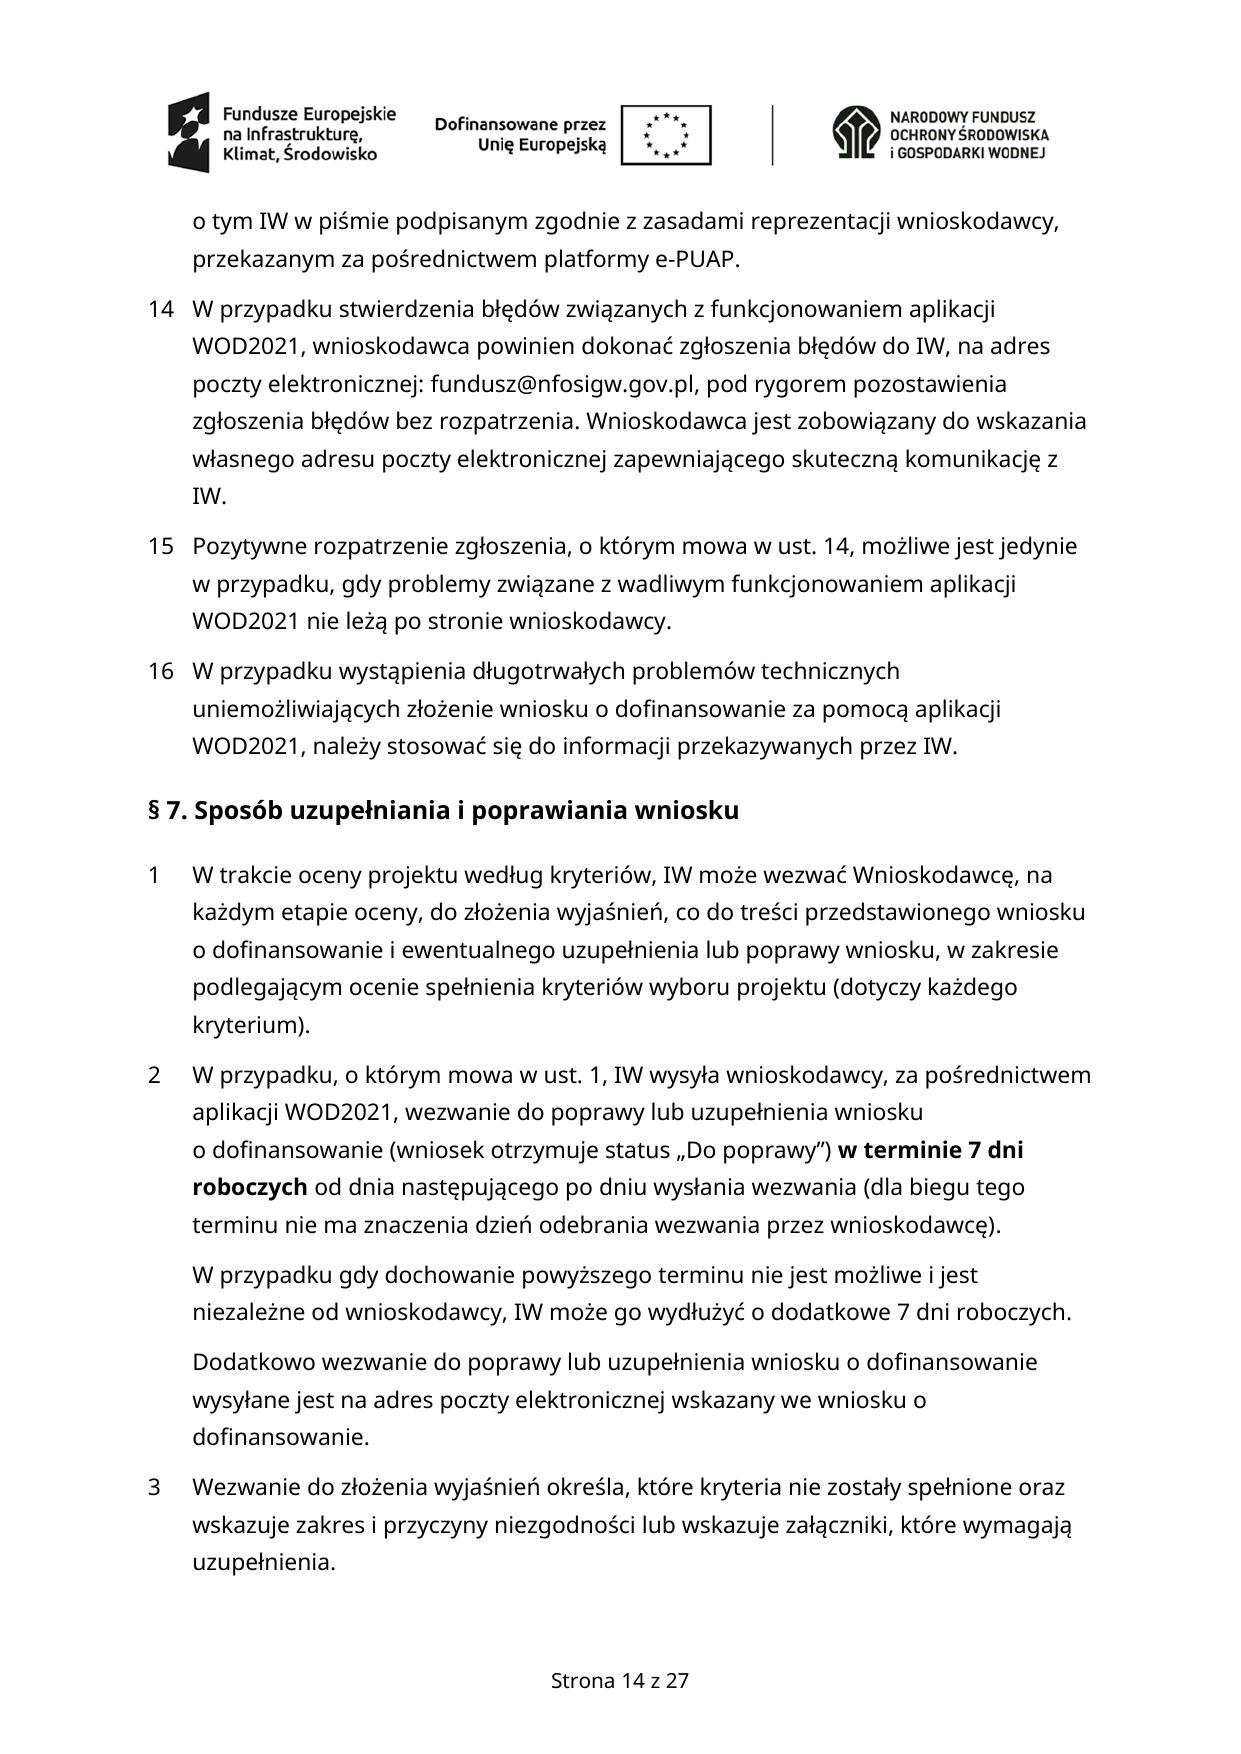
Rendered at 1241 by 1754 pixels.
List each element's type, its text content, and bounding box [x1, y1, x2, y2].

list Dodatkowo wezwanie do poprawy lub uzupełnienia wniosku o dofinansowanie wysyłane jest na adres poczty elektronicznej wskazany we wniosku o dofinansowanie. [192, 1346, 1092, 1452]
list Pozytywne rozpatrzenie zgłoszenia, o którym mowa w ust. 14, możliwe jest jedynie w przypadku, gdy problemy związane z wadliwym funkcjonowaniem aplikacji WOD2021 nie leżą po stronie wnioskodawcy. [148, 530, 1092, 637]
subtitle § 7. Sposób uzupełniania i poprawiania wniosku [148, 793, 1092, 827]
list W przypadku stwierdzenia błędów związanych z funkcjonowaniem aplikacji WOD2021, wnioskodawca powinien dokonać zgłoszenia błędów do IW, na adres poczty elektronicznej: fundusz@nfosigw.gov.pl, pod rygorem pozostawienia zgłoszenia błędów bez rozpatrzenia. Wnioskodawca jest zobowiązany do wskazania własnego adresu poczty elektronicznej zapewniającego skuteczną komunikację z IW. [148, 293, 1092, 512]
list W przypadku gdy dochowanie powyższego terminu nie jest możliwe i jest niezależne od wnioskodawcy, IW może go wydłużyć o dodatkowe 7 dni roboczych. [192, 1259, 1092, 1327]
picture [148, 71, 1093, 193]
list W przypadku, o którym mowa w ust. 1, IW wysyła wnioskodawcy, za pośrednictwem aplikacji WOD2021, wezwanie do poprawy lub uzupełnienia wniosku o dofinansowanie (wniosek otrzymuje status „Do poprawy”) w terminie 7 dni roboczych od dnia następującego po dniu wysłania wezwania (dla biegu tego terminu nie ma znaczenia dzień odebrania wezwania przez wnioskodawcę). [148, 1059, 1092, 1240]
list Wezwanie do złożenia wyjaśnień określa, które kryteria nie zostały spełnione oraz wskazuje zakres i przyczyny niezgodności lub wskazuje załączniki, które wymagają uzupełnienia. [148, 1471, 1092, 1577]
list W przypadku wystąpienia długotrwałych problemów technicznych uniemożliwiających złożenie wniosku o dofinansowanie za pomocą aplikacji WOD2021, należy stosować się do informacji przekazywanych przez IW. [148, 655, 1092, 762]
list W trakcie oceny projektu według kryteriów, IW może wezwać Wnioskodawcę, na każdym etapie oceny, do złożenia wyjaśnień, co do treści przedstawionego wniosku o dofinansowanie i ewentualnego uzupełnienia lub poprawy wniosku, w zakresie podlegającym ocenie spełnienia kryteriów wyboru projektu (dotyczy każdego kryterium). [148, 859, 1092, 1040]
